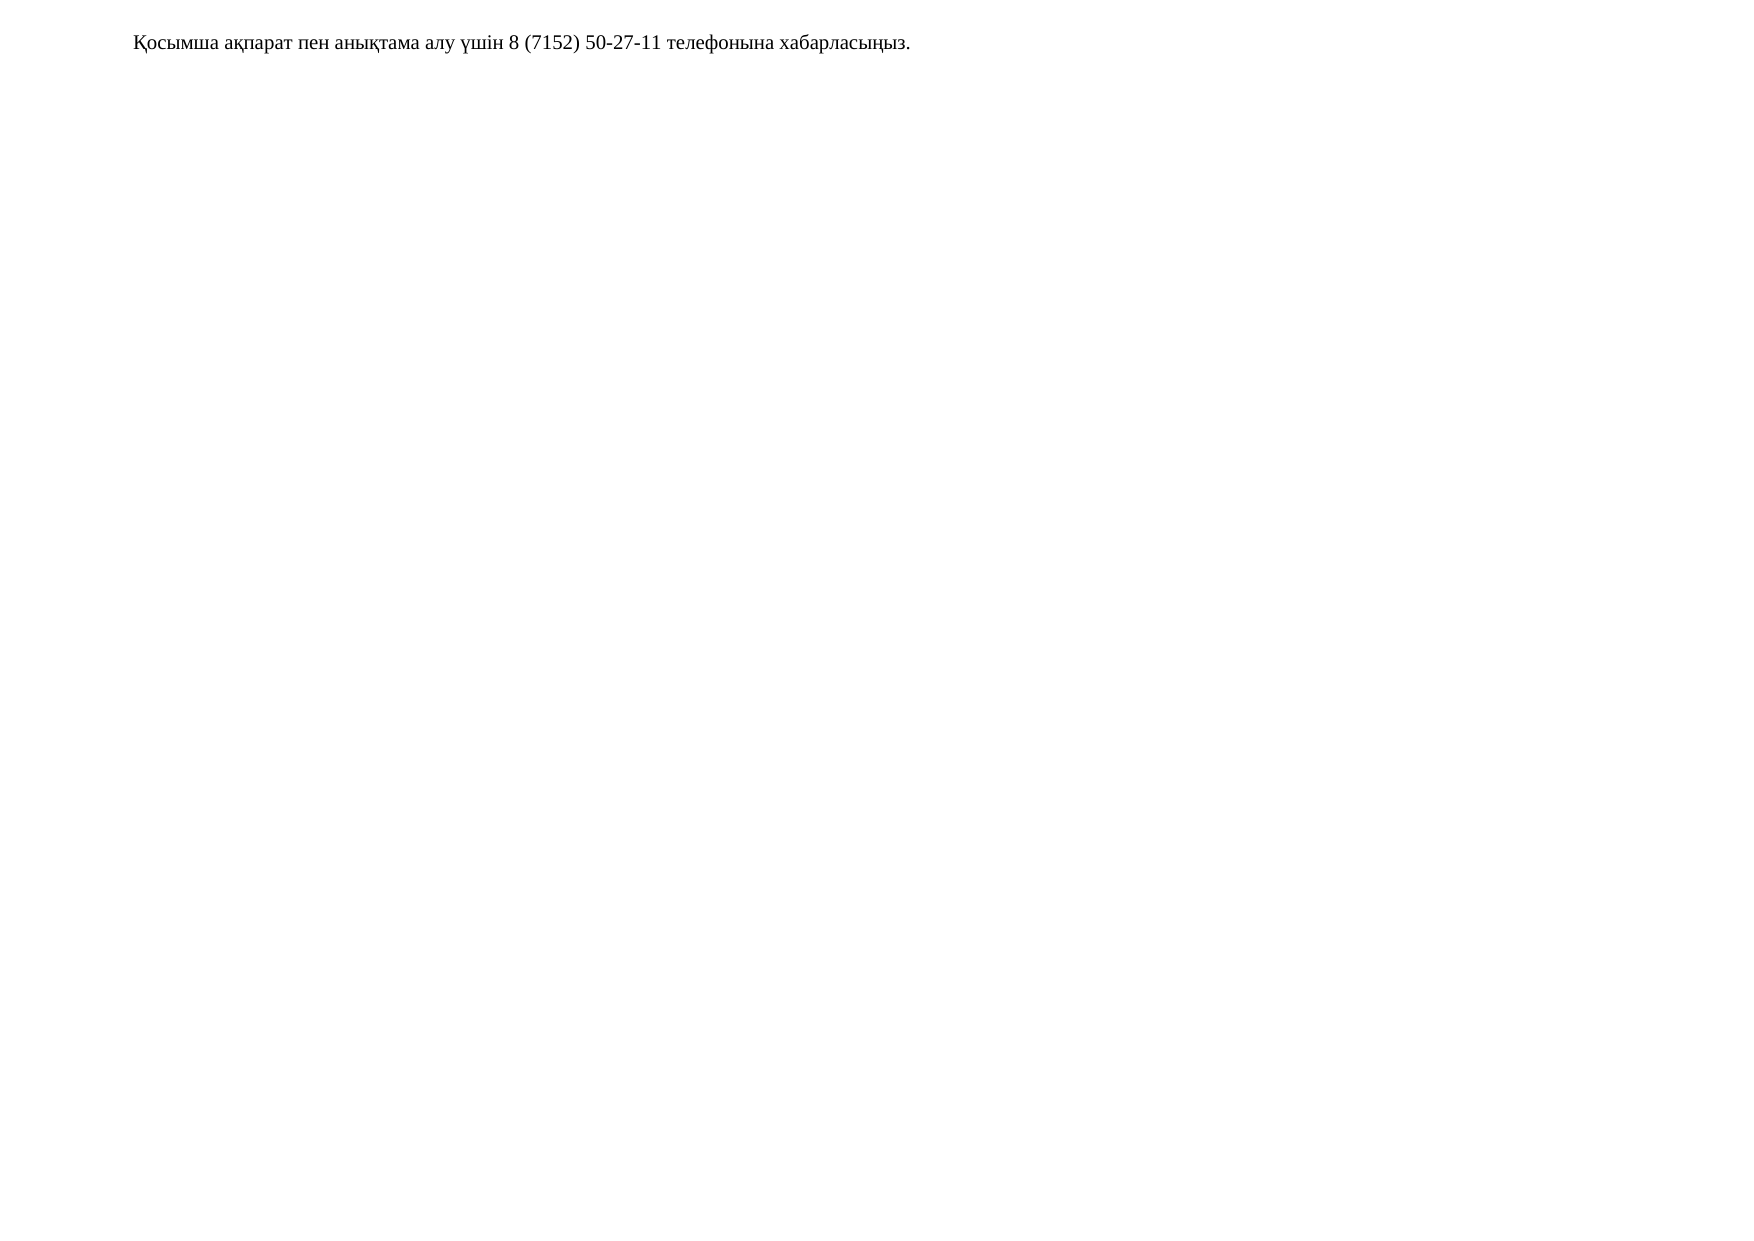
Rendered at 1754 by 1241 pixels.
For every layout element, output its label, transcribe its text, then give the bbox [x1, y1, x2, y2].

text Қосымша ақпарат пен анықтама алу үшін 8 (7152) 50-27-11 телефонына хабарласыңыз. [59, 29, 1695, 54]
